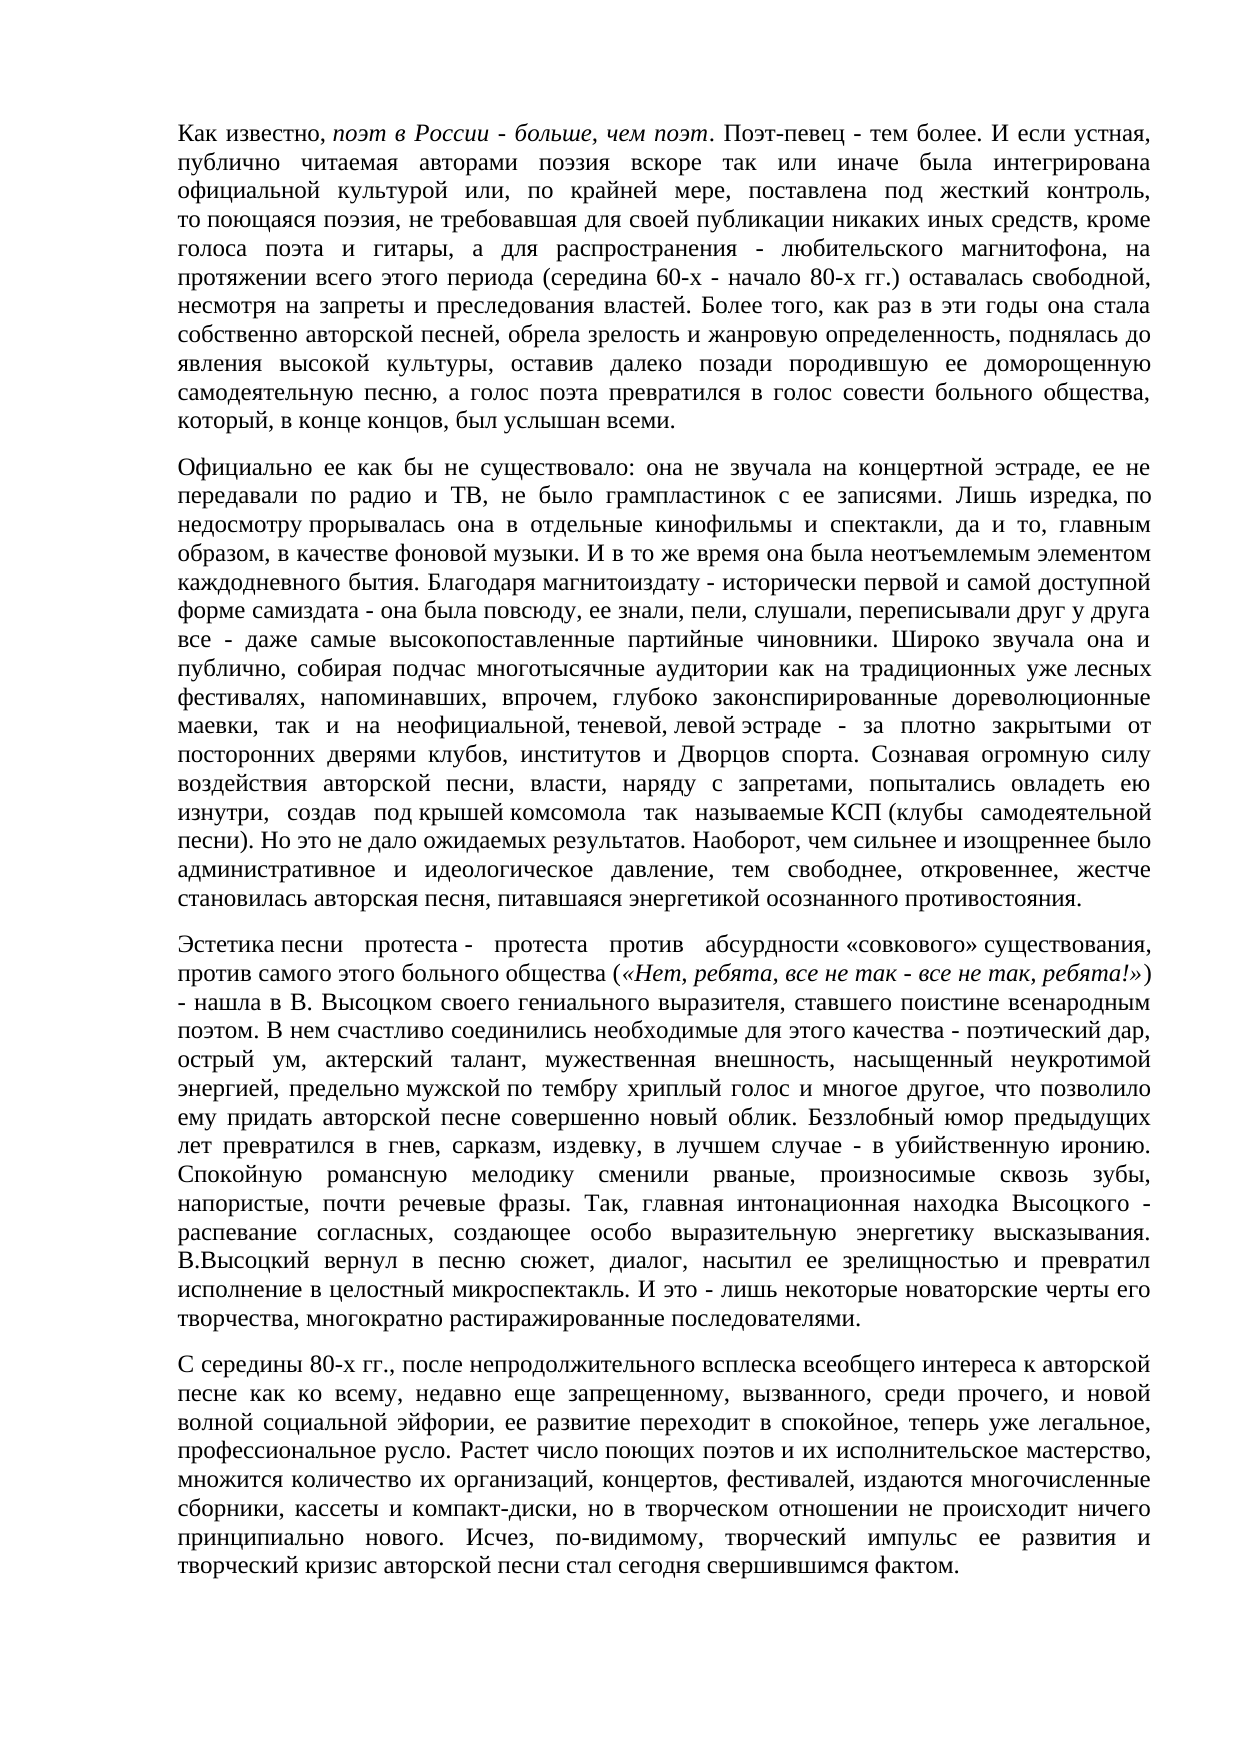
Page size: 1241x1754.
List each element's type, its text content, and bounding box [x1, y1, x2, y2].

text Эстетика песни протеста - протеста против абсурдности «совкового» существования, против самого этого больного общества («Нет, ребята, все не так - все не так, ребята!») - нашла в В. Высоцком своего гениального выразителя, ставшего поистине всенародным поэтом. В нем счастливо соединились необходимые для этого качества - поэтический дар, острый ум, актерский талант, мужественная внешность, насыщенный неукротимой энергией, предельно мужской по тембру хриплый голос и многое другое, что позволило ему придать авторской песне совершенно новый облик. Беззлобный юмор предыдущих лет превратился в гнев, сарказм, издевку, в лучшем случае - в убийственную иронию. Спокойную романсную мелодику сменили рваные, произносимые сквозь зубы, напористые, почти речевые фразы. Так, главная интонационная находка Высоцкого - распевание согласных, создающее особо выразительную энергетику высказывания. В.Высоцкий вернул в песню сюжет, диалог, насытил ее зрелищностью и превратил исполнение в целостный микроспектакль. И это - лишь некоторые новаторские черты его творчества, многократно растиражированные последователями. [177, 929, 1152, 1332]
text С середины 80-х гг., после непродолжительного всплеска всеобщего интереса к авторской песне как ко всему, недавно еще запрещенному, вызванного, среди прочего, и новой волной социальной эйфории, ее развитие переходит в спокойное, теперь уже легальное, профессиональное русло. Растет число поющих поэтов и их исполнительское мастерство, множится количество их организаций, концертов, фестивалей, издаются многочисленные сборники, кассеты и компакт-диски, но в творческом отношении не происходит ничего принципиально нового. Исчез, по-видимому, творческий импульс ее развития и творческий кризис авторской песни стал сегодня свершившимся фактом. [177, 1349, 1152, 1579]
text Официально ее как бы не существовало: она не звучала на концертной эстраде, ее не передавали по радио и ТВ, не было грампластинок с ее записями. Лишь изредка, по недосмотру прорывалась она в отдельные кинофильмы и спектакли, да и то, главным образом, в качестве фоновой музыки. И в то же время она была неотъемлемым элементом каждодневного бытия. Благодаря магнитоиздату - исторически первой и самой доступной форме самиздата - она была повсюду, ее знали, пели, слушали, переписывали друг у друга все - даже самые высокопоставленные партийные чиновники. Широко звучала она и публично, собирая подчас многотысячные аудитории как на традиционных уже лесных фестивалях, напоминавших, впрочем, глубоко законспирированные дореволюционные маевки, так и на неофициальной, теневой, левой эстраде - за плотно закрытыми от посторонних дверями клубов, институтов и Дворцов спорта. Сознавая огромную силу воздействия авторской песни, власти, наряду с запретами, попытались овладеть ею изнутри, создав под крышей комсомола так называемые КСП (клубы самодеятельной песни). Но это не дало ожидаемых результатов. Наоборот, чем сильнее и изощреннее было административное и идеологическое давление, тем свободнее, откровеннее, жестче становилась авторская песня, питавшаяся энергетикой осознанного противостояния. [177, 452, 1152, 912]
text Как известно, поэт в России - больше, чем поэт. Поэт-певец - тем более. И если устная, публично читаемая авторами поэзия вскоре так или иначе была интегрирована официальной культурой или, по крайней мере, поставлена под жесткий контроль, то поющаяся поэзия, не требовавшая для своей публикации никаких иных средств, кроме голоса поэта и гитары, а для распространения - любительского магнитофона, на протяжении всего этого периода (середина 60-х - начало 80-х гг.) оставалась свободной, несмотря на запреты и преследования властей. Более того, как раз в эти годы она стала собственно авторской песней, обрела зрелость и жанровую определенность, поднялась до явления высокой культуры, оставив далеко позади породившую ее доморощенную самодеятельную песню, а голос поэта превратился в голос совести больного общества, который, в конце концов, был услышан всеми. [177, 118, 1152, 434]
